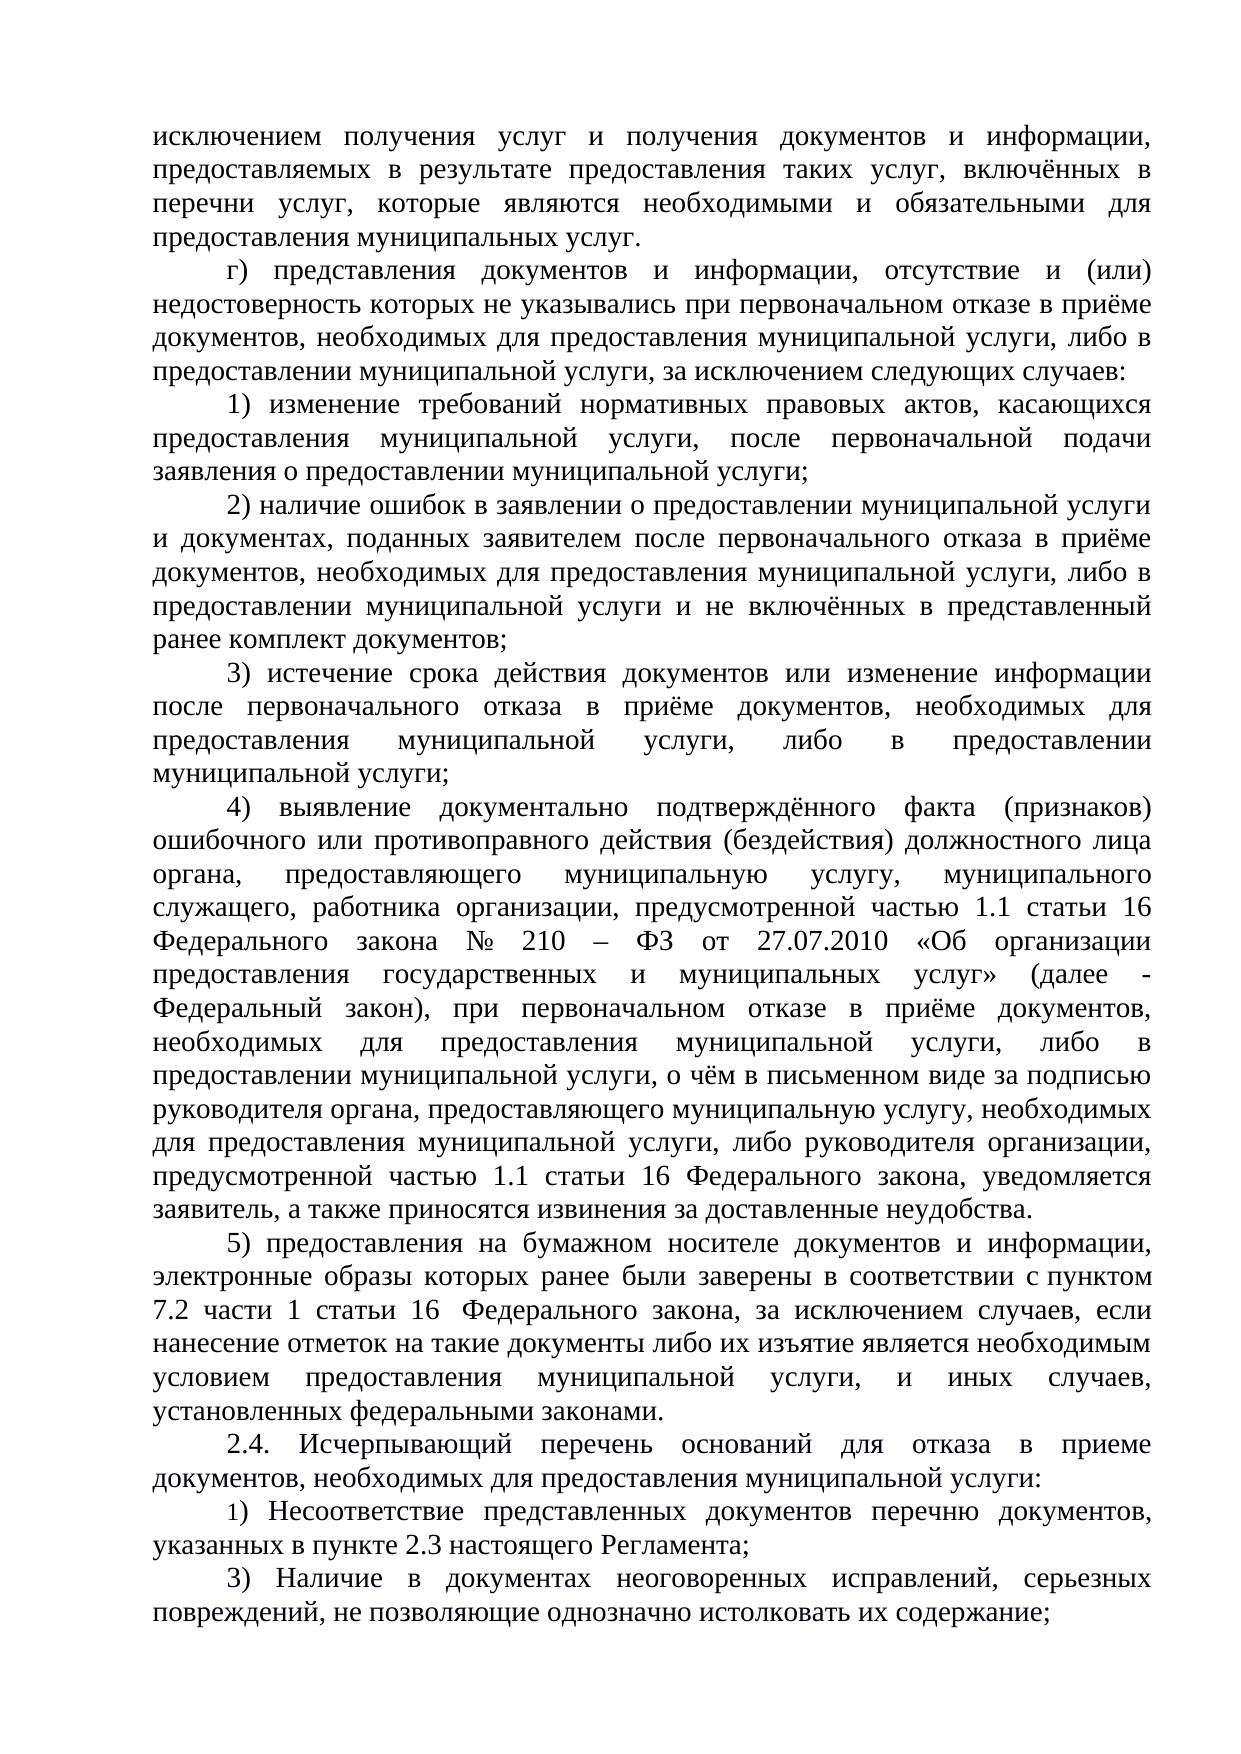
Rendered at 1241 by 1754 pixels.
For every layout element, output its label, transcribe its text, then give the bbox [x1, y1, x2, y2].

text 1) Несоответствие представленных документов перечню документов, указанных в пункте 2.3 настоящего Регламента; [152, 1493, 1152, 1560]
text 4) выявление документально подтверждённого факта (признаков) ошибочного или противоправного действия (бездействия) должностного лица органа, предоставляющего муниципальную услугу, муниципального служащего, работника организации, предусмотренной частью 1.1 статьи 16 Федерального закона № 210 – ФЗ от 27.07.2010 «Об организации предоставления государственных и муниципальных услуг» (далее - Федеральный закон), при первоначальном отказе в приёме документов, необходимых для предоставления муниципальной услуги, либо в предоставлении муниципальной услуги, о чём в письменном виде за подписью руководителя органа, предоставляющего муниципальную услугу, необходимых для предоставления муниципальной услуги, либо руководителя организации, предусмотренной частью 1.1 статьи 16 Федерального закона, уведомляется заявитель, а также приносятся извинения за доставленные неудобства. [152, 789, 1152, 1225]
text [152, 118, 1152, 252]
text г) представления документов и информации, отсутствие и (или) недостоверность которых не указывались при первоначальном отказе в приёме документов, необходимых для предоставления муниципальной услуги, либо в предоставлении муниципальной услуги, за исключением следующих случаев: [152, 252, 1152, 386]
text 3) истечение срока действия документов или изменение информации после первоначального отказа в приёме документов, необходимых для предоставления муниципальной услуги, либо в предоставлении муниципальной услуги; [152, 655, 1152, 789]
text 1) изменение требований нормативных правовых актов, касающихся предоставления муниципальной услуги, после первоначальной подачи заявления о предоставлении муниципальной услуги; [152, 386, 1152, 487]
text 3) Наличие в документах неоговоренных исправлений, серьезных повреждений, не позволяющие однозначно истолковать их содержание; [152, 1560, 1152, 1627]
text 2) наличие ошибок в заявлении о предоставлении муниципальной услуги и документах, поданных заявителем после первоначального отказа в приёме документов, необходимых для предоставления муниципальной услуги, либо в предоставлении муниципальной услуги и не включённых в представленный ранее комплект документов; [152, 487, 1152, 655]
text 2.4. Исчерпывающий перечень оснований для отказа в приеме документов, необходимых для предоставления муниципальной услуги: [152, 1426, 1152, 1493]
text 5) предоставления на бумажном носителе документов и информации, электронные образы которых ранее были заверены в соответствии с пунктом 7.2 части 1 статьи 16 Федерального закона, за исключением случаев, если нанесение отметок на такие документы либо их изъятие является необходимым условием предоставления муниципальной услуги, и иных случаев, установленных федеральными законами. [152, 1225, 1152, 1426]
